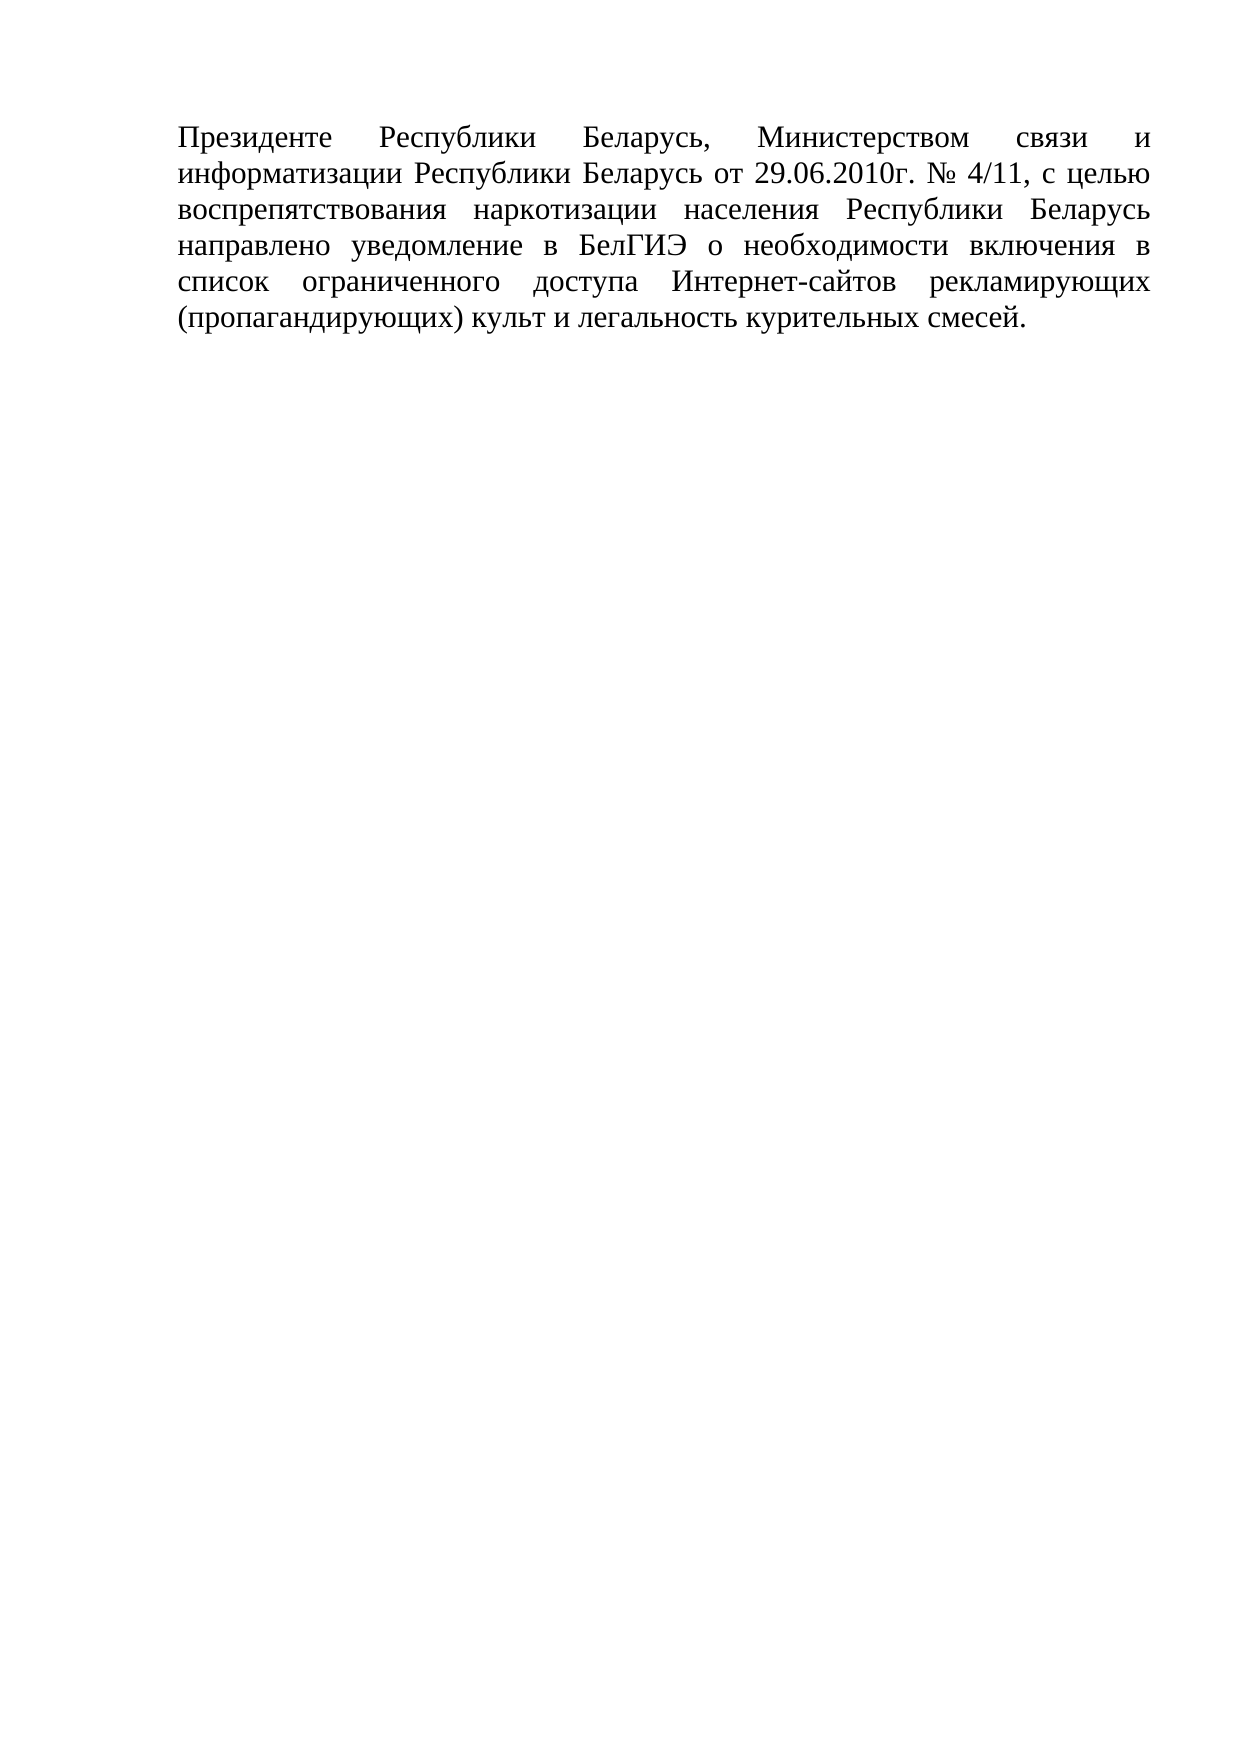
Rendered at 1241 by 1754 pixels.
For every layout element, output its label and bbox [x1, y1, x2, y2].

text [177, 118, 1152, 334]
